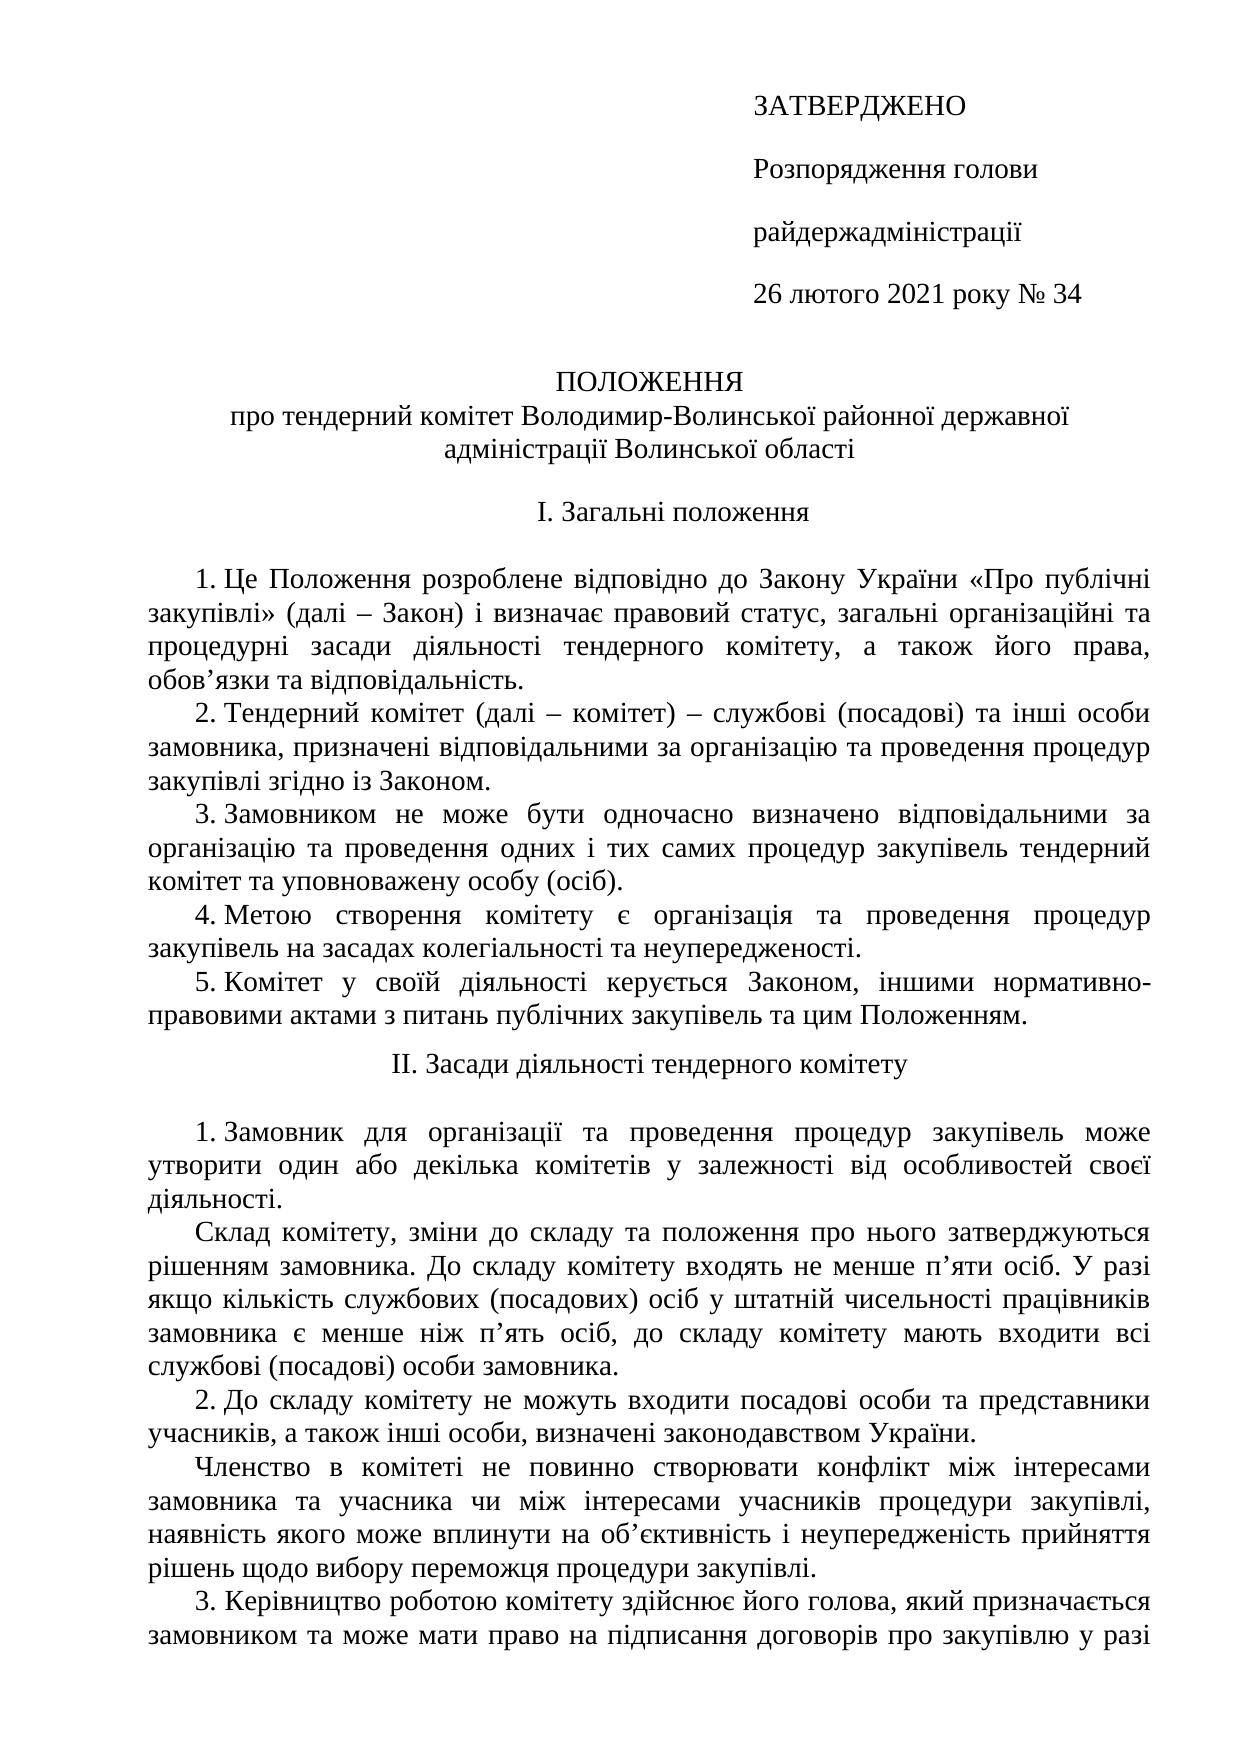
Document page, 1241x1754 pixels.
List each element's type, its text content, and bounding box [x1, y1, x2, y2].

text Розпорядження голови [148, 151, 1152, 185]
text Членство в комітеті не повинно створювати конфлікт між інтересами замовника та учасника чи між інтересами учасників процедури закупівлі, наявність якого може вплинути на об’єктивність і неупередженість прийняття рішень щодо вибору переможця процедури закупівлі. [148, 1449, 1152, 1583]
text 1. Це Положення розроблене відповідно до Закону України «Про публічні закупівлі» (далі – Закон) і визначає правовий статус, загальні організаційні та процедурні засади діяльності тендерного комітету, а також його права, обов’язки та відповідальність. [148, 561, 1152, 696]
text ПОЛОЖЕННЯ [148, 364, 1152, 398]
text 5. Комітет у своїй діяльності керується Законом, іншими нормативно-правовими актами з питань публічних закупівель та цим Положенням. [148, 964, 1152, 1031]
text I. Загальні положення [148, 494, 1152, 528]
text райдержадміністрації [148, 214, 1152, 247]
text 1. Замовник для організації та проведення процедур закупівель може утворити один або декілька комітетів у залежності від особливостей своєї діяльності. [148, 1114, 1152, 1214]
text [148, 1583, 1152, 1650]
text 2. До складу комітету не можуть входити посадові особи та представники учасників, а також інші особи, визначені законодавством України. [148, 1382, 1152, 1449]
text 3. Замовником не може бути одночасно визначено відповідальними за організацію та проведення одних і тих самих процедур закупівель тендерний комітет та уповноважену особу (осіб). [148, 796, 1152, 897]
text про тендерний комітет Володимир-Волинської районної державної адміністрації Волинської області [148, 398, 1152, 465]
text 2. Тендерний комітет (далі – комітет) – службові (посадові) та інші особи замовника, призначені відповідальними за організацію та проведення процедур закупівлі згідно із Законом. [148, 696, 1152, 796]
text 4. Метою створення комітету є організація та проведення процедур закупівель на засадах колегіальності та неупередженості. [148, 897, 1152, 964]
text 26 лютого 2021 року № 34 [148, 277, 1152, 310]
text II. Засади діяльності тендерного комітету [194, 1047, 1105, 1080]
text Склад комітету, зміни до складу та положення про нього затверджуються рішенням замовника. До складу комітету входять не менше п’яти осіб. У разі якщо кількість службових (посадових) осіб у штатній чисельності працівників замовника є менше ніж п’ять осіб, до складу комітету мають входити всі службові (посадові) особи замовника. [148, 1214, 1152, 1382]
text ЗАТВЕРДЖЕНО [664, 88, 1152, 122]
